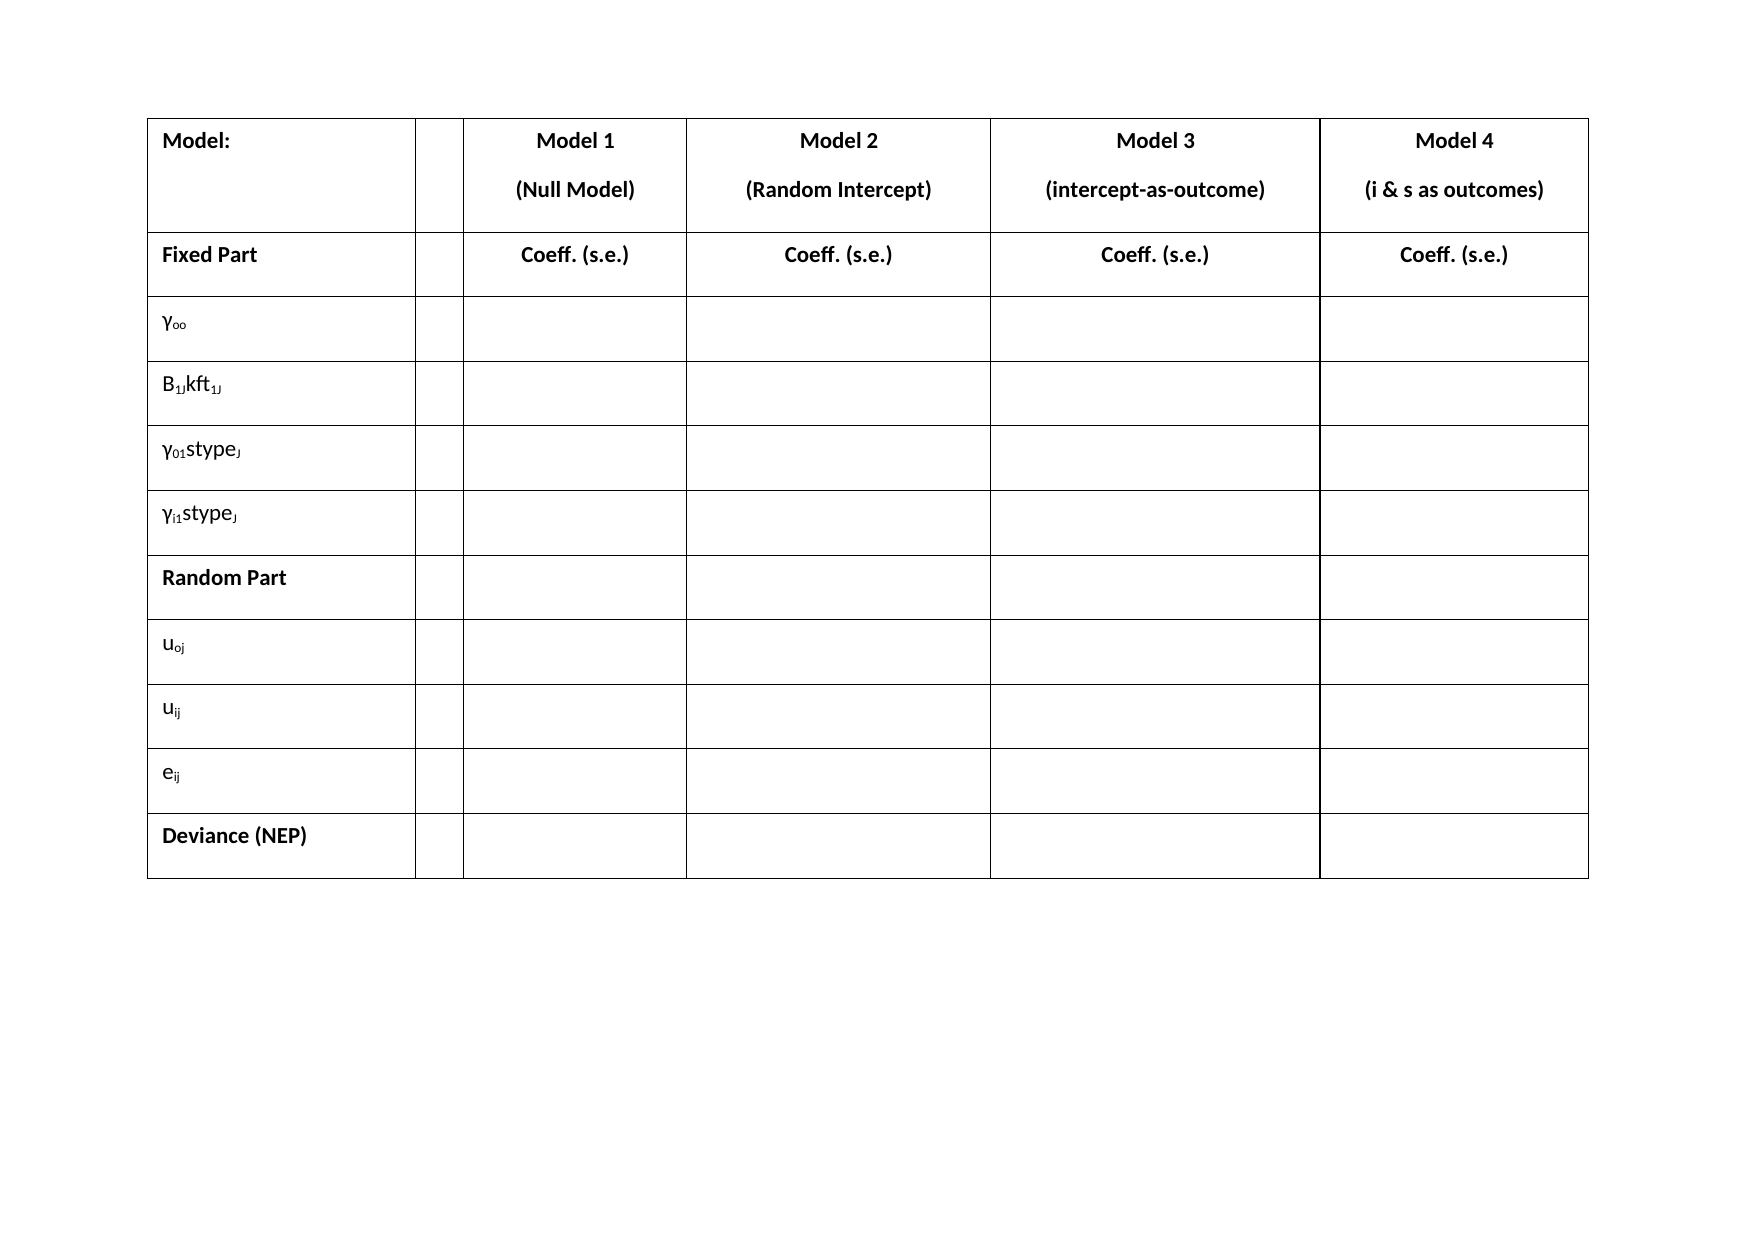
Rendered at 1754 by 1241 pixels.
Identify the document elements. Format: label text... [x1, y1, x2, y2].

table_cell [687, 749, 990, 813]
table_cell B1Jkft1J [148, 362, 415, 425]
table_cell [1321, 620, 1588, 684]
table_cell [464, 749, 686, 813]
table_cell [416, 685, 463, 748]
table_header Model: [148, 119, 415, 232]
table_cell [416, 620, 463, 684]
table_cell [991, 749, 1319, 813]
table_cell Coeff. (s.e.) [464, 233, 686, 296]
table_cell [991, 685, 1319, 748]
table_cell [687, 556, 990, 619]
table_cell γi1stypeJ [148, 491, 415, 554]
table_cell [991, 362, 1319, 425]
table_cell [687, 362, 990, 425]
table_cell [416, 233, 463, 296]
table_cell [991, 556, 1319, 619]
table_cell γ01stypeJ [148, 426, 415, 490]
table_cell Deviance (NEP) [148, 814, 415, 877]
table_cell [1321, 749, 1588, 813]
table_cell [464, 620, 686, 684]
table_cell [1321, 362, 1588, 425]
table_cell [1321, 556, 1588, 619]
table_cell [1321, 685, 1588, 748]
table_cell Random Part [148, 556, 415, 619]
table_cell Fixed Part [148, 233, 415, 296]
table_cell [687, 491, 990, 554]
table_cell [1321, 426, 1588, 490]
table_cell [416, 491, 463, 554]
table_cell uoj [148, 620, 415, 684]
table_cell [991, 620, 1319, 684]
table_cell [1321, 814, 1588, 877]
table_header Model 3 (intercept-as-outcome) [991, 119, 1319, 232]
table_cell [464, 362, 686, 425]
table_cell [416, 556, 463, 619]
table_cell [416, 814, 463, 877]
table_header Model 2 (Random Intercept) [687, 119, 990, 232]
table_cell [991, 297, 1319, 361]
table_cell [464, 297, 686, 361]
table_cell [416, 426, 463, 490]
table_cell [464, 814, 686, 877]
table_cell [416, 297, 463, 361]
table_cell [416, 362, 463, 425]
table_cell Coeff. (s.e.) [991, 233, 1319, 296]
table_cell [687, 426, 990, 490]
table_cell uij [148, 685, 415, 748]
table_cell eij [148, 749, 415, 813]
table_cell [687, 685, 990, 748]
table_cell [687, 297, 990, 361]
table_cell Coeff. (s.e.) [687, 233, 990, 296]
table_cell [991, 814, 1319, 877]
table_cell [1321, 491, 1588, 554]
table_cell [687, 620, 990, 684]
table_header [416, 119, 463, 232]
table_cell [991, 426, 1319, 490]
table_cell [1321, 297, 1588, 361]
table_header Model 1 (Null Model) [464, 119, 686, 232]
table_cell γoo [148, 297, 415, 361]
table_cell [464, 491, 686, 554]
table_header Model 4 (i & s as outcomes) [1321, 119, 1588, 232]
table_cell [991, 491, 1319, 554]
table_cell [687, 814, 990, 877]
table_cell [416, 749, 463, 813]
table_cell [464, 556, 686, 619]
table_cell Coeff. (s.e.) [1321, 233, 1588, 296]
table_cell [464, 685, 686, 748]
table_cell [464, 426, 686, 490]
